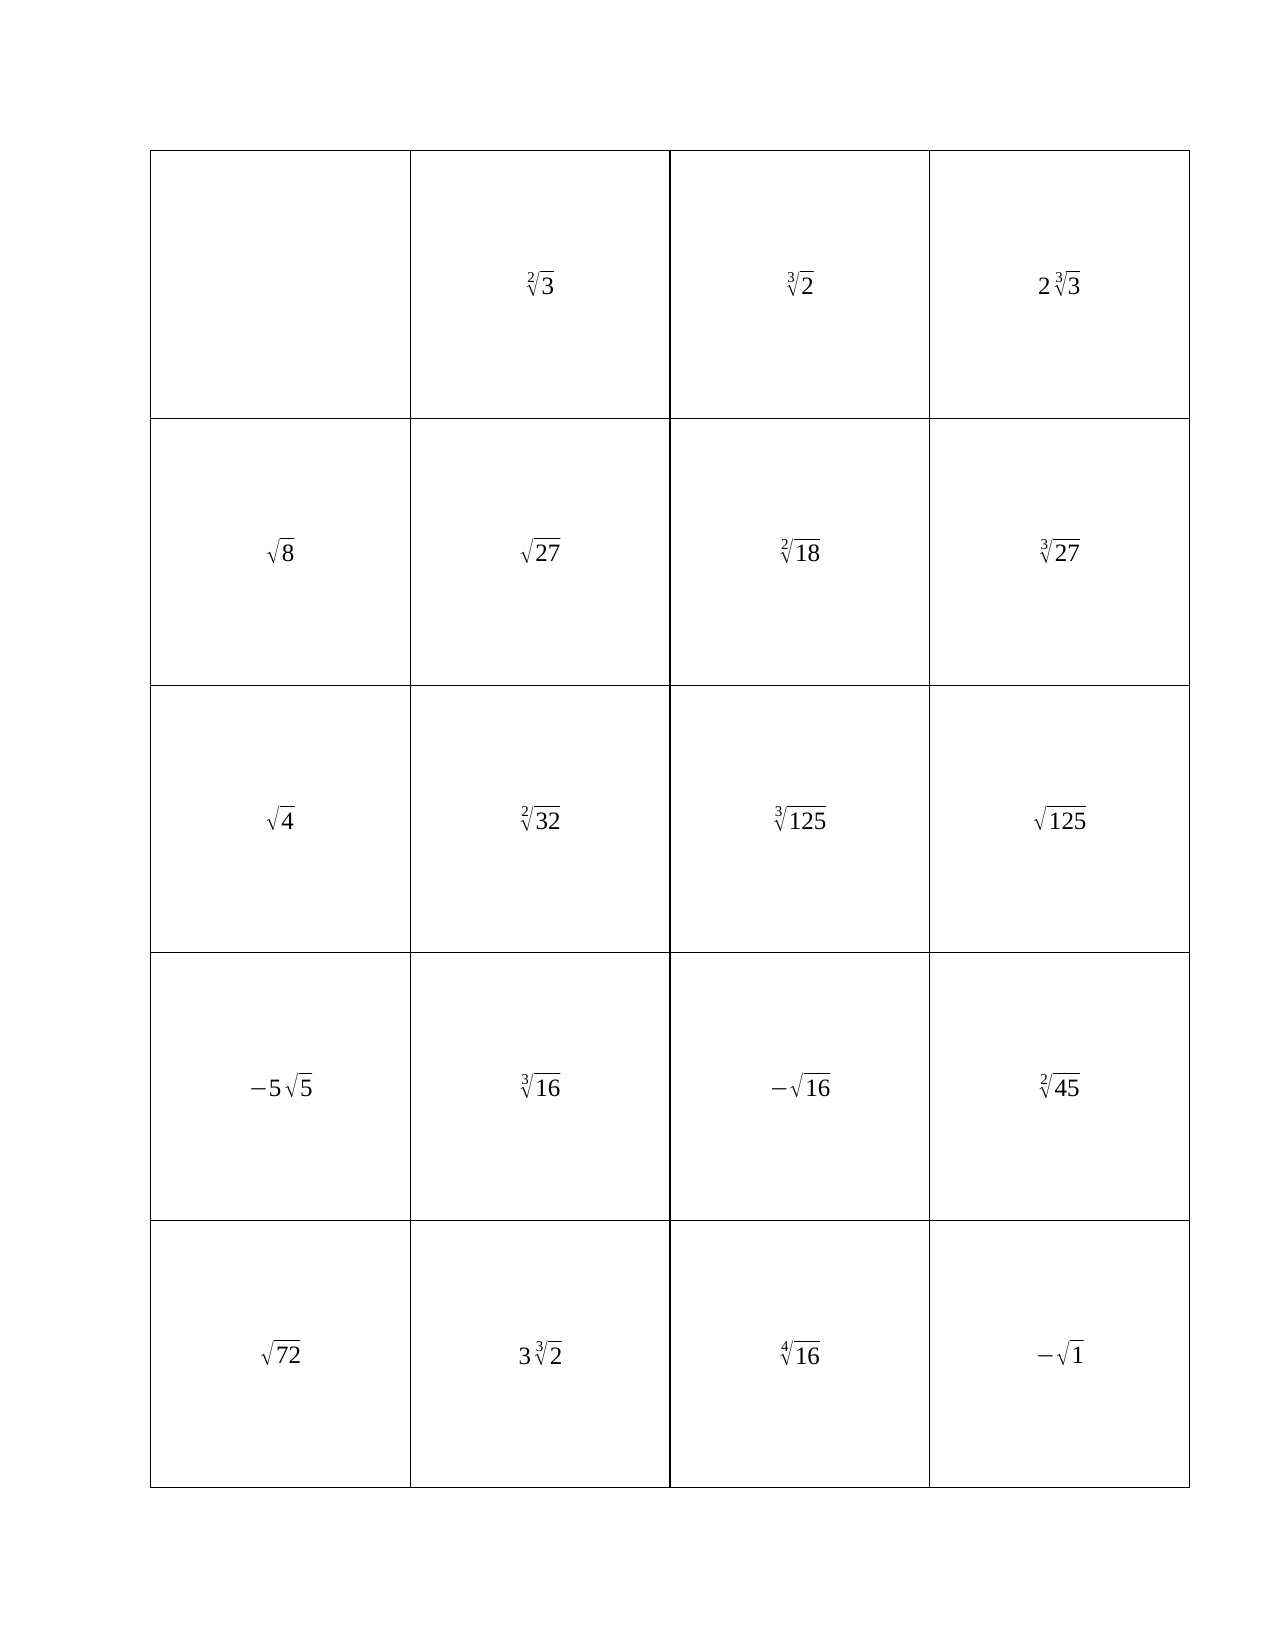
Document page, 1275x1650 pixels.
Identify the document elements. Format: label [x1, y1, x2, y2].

table_cell [151, 419, 410, 685]
table_cell [411, 686, 669, 952]
table_cell [411, 953, 669, 1219]
table_cell [151, 686, 410, 952]
table_cell [671, 686, 929, 952]
table_cell [411, 1221, 669, 1487]
table_cell [411, 419, 669, 685]
table_cell [151, 1221, 410, 1487]
table_cell [930, 1221, 1189, 1487]
table_cell [671, 953, 929, 1219]
table_cell [930, 686, 1189, 952]
table_cell [930, 953, 1189, 1219]
table_header [930, 151, 1189, 417]
table_cell [671, 419, 929, 685]
table_cell [671, 1221, 929, 1487]
table_cell [930, 419, 1189, 685]
table_header [151, 151, 410, 417]
table_header [671, 151, 929, 417]
table_header [411, 151, 669, 417]
table_cell [151, 953, 410, 1219]
